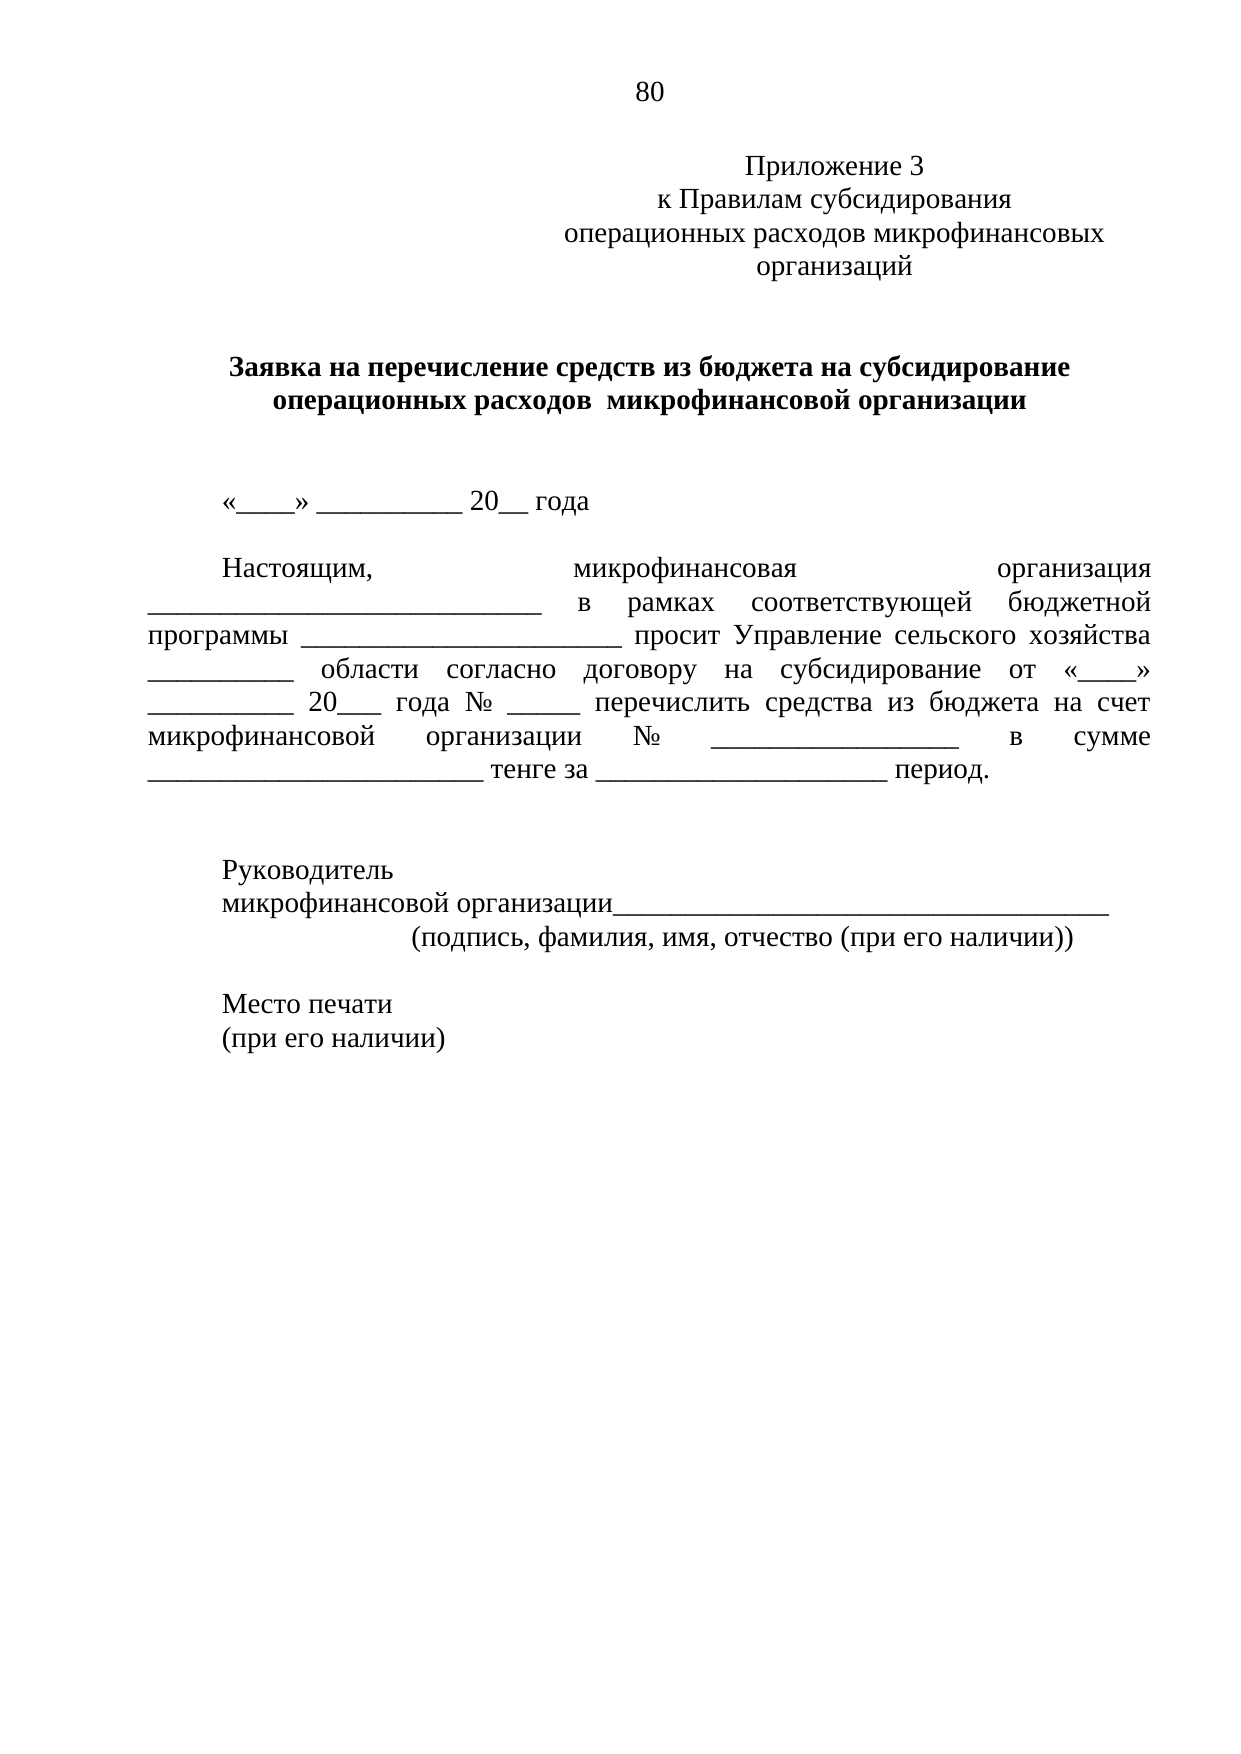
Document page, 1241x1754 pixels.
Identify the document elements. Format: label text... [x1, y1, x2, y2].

text Приложение 3 [516, 148, 1152, 181]
text микрофинансовой организации__________________________________ [148, 886, 1152, 919]
text к Правилам субсидирования [516, 181, 1152, 215]
text организаций [516, 248, 1152, 282]
text «____» __________ 20__ года [148, 483, 1152, 517]
text (подпись, фамилия, имя, отчество (при его наличии)) [148, 919, 1152, 953]
text Настоящим, микрофинансовая организация ___________________________ в рамках соответствующей бюджетной программы ______________________ просит Управление сельского хозяйства __________ области согласно договору на субсидирование от «____» __________ 20___ года № _____ перечислить средства из бюджета на счет микрофинансовой организации № _________________ в сумме _______________________ тенге за ____________________ период. [148, 550, 1152, 785]
text операционных расходов микрофинансовых [516, 215, 1152, 248]
text (при его наличии) [148, 1020, 1152, 1053]
text Заявка на перечисление средств из бюджета на субсидирование операционных расходов микрофинансовой организации [148, 349, 1152, 416]
text Место печати [148, 986, 1152, 1020]
text Руководитель [148, 852, 1152, 886]
